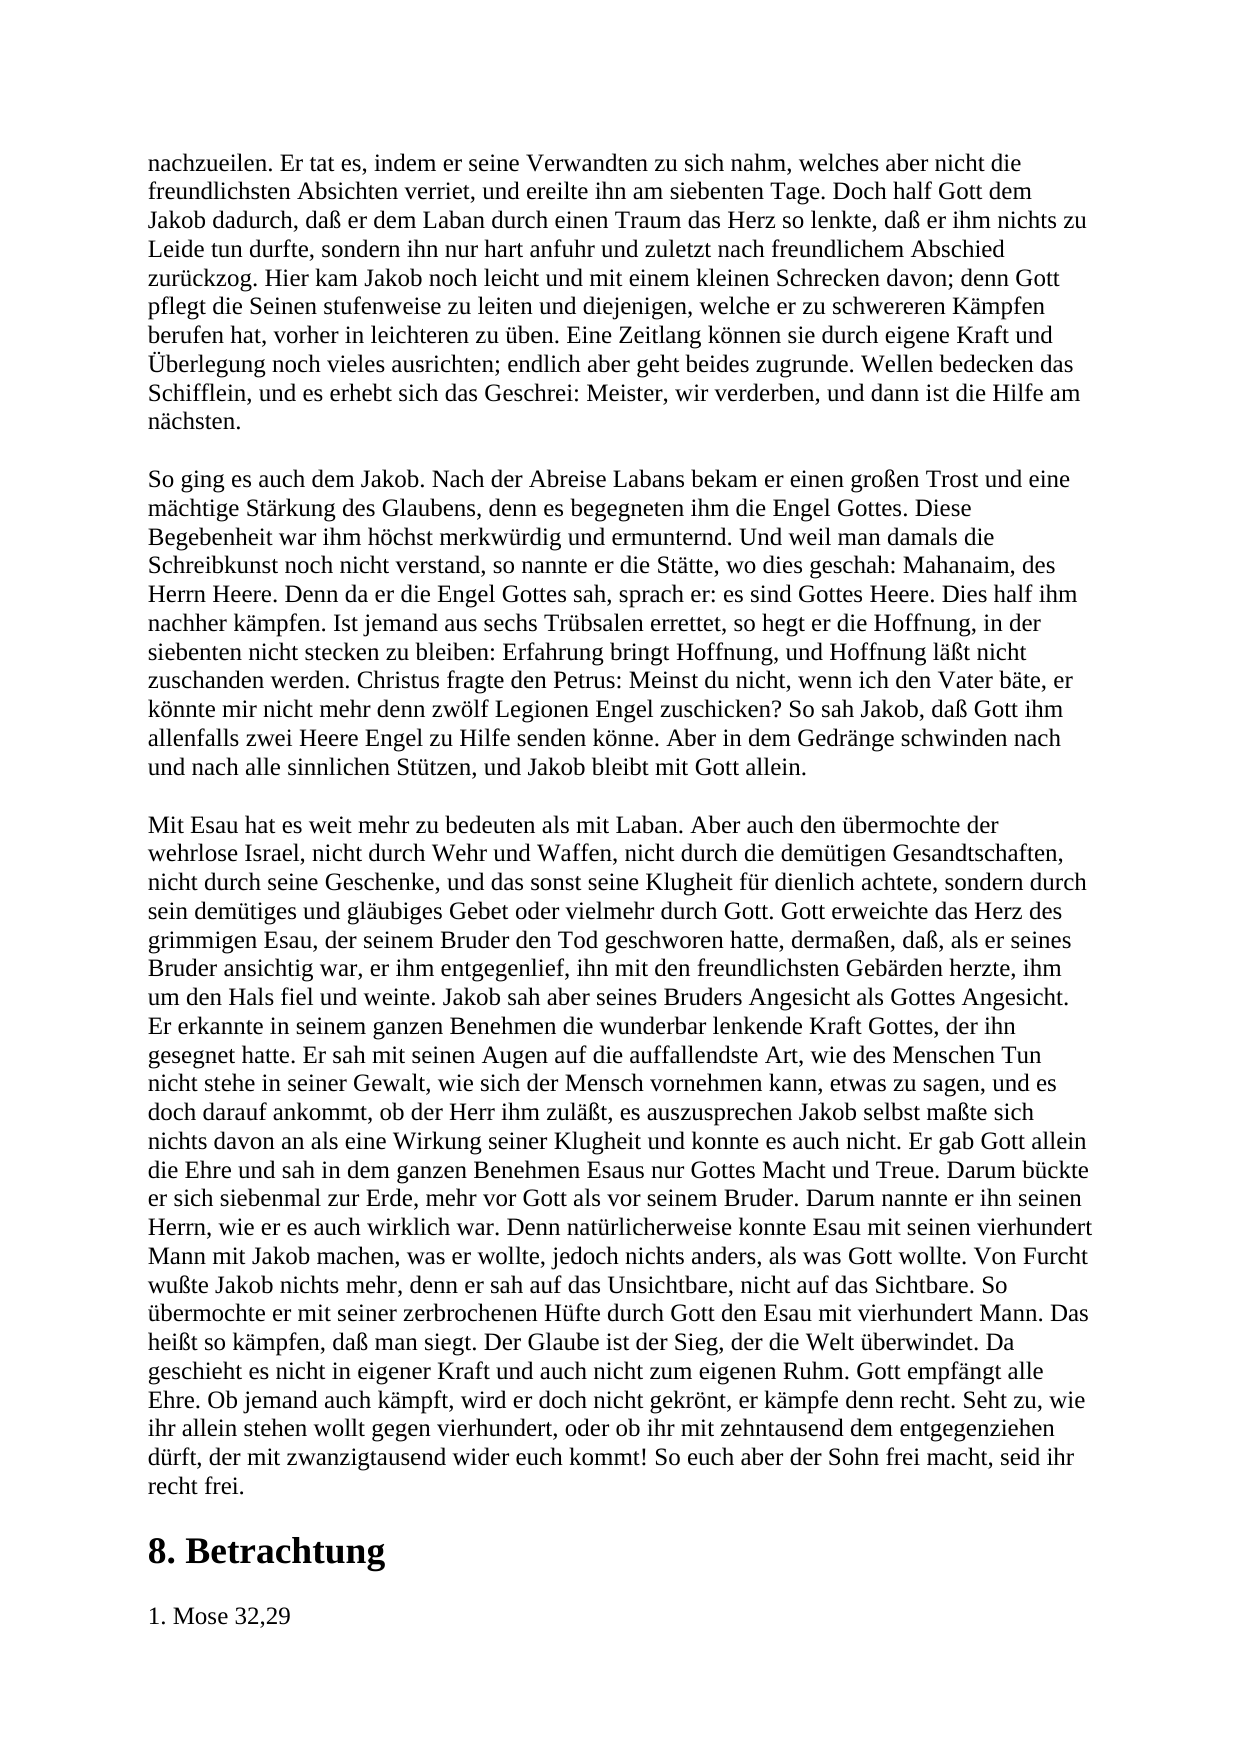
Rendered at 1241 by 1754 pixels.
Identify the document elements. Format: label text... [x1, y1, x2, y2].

text 1. Mose 32,29 [148, 1601, 1093, 1630]
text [148, 148, 1093, 435]
text So ging es auch dem Jakob. Nach der Abreise Labans bekam er einen großen Trost und eine mächtige Stärkung des Glaubens, denn es begegneten ihm die Engel Gottes. Diese Begebenheit war ihm höchst merkwürdig und ermunternd. Und weil man damals die Schreibkunst noch nicht verstand, so nannte er die Stätte, wo dies geschah: Mahanaim, des Herrn Heere. Denn da er die Engel Gottes sah, sprach er: es sind Gottes Heere. Dies half ihm nachher kämpfen. Ist jemand aus sechs Trübsalen errettet, so hegt er die Hoffnung, in der siebenten nicht stecken zu bleiben: Erfahrung bringt Hoffnung, und Hoffnung läßt nicht zuschanden werden. Christus fragte den Petrus: Meinst du nicht, wenn ich den Vater bäte, er könnte mir nicht mehr denn zwölf Legionen Engel zuschicken? So sah Jakob, daß Gott ihm allenfalls zwei Heere Engel zu Hilfe senden könne. Aber in dem Gedränge schwinden nach und nach alle sinnlichen Stützen, und Jakob bleibt mit Gott allein. [148, 464, 1093, 781]
subtitle 8. Betrachtung [148, 1529, 1093, 1572]
text Mit Esau hat es weit mehr zu bedeuten als mit Laban. Aber auch den übermochte der wehrlose Israel, nicht durch Wehr und Waffen, nicht durch die demütigen Gesandtschaften, nicht durch seine Geschenke, und das sonst seine Klugheit für dienlich achtete, sondern durch sein demütiges und gläubiges Gebet oder vielmehr durch Gott. Gott erweichte das Herz des grimmigen Esau, der seinem Bruder den Tod geschworen hatte, dermaßen, daß, als er seines Bruder ansichtig war, er ihm entgegenlief, ihn mit den freundlichsten Gebärden herzte, ihm um den Hals fiel und weinte. Jakob sah aber seines Bruders Angesicht als Gottes Angesicht. Er erkannte in seinem ganzen Benehmen die wunderbar lenkende Kraft Gottes, der ihn gesegnet hatte. Er sah mit seinen Augen auf die auffallendste Art, wie des Menschen Tun nicht stehe in seiner Gewalt, wie sich der Mensch vornehmen kann, etwas zu sagen, und es doch darauf ankommt, ob der Herr ihm zuläßt, es auszusprechen Jakob selbst maßte sich nichts davon an als eine Wirkung seiner Klugheit und konnte es auch nicht. Er gab Gott allein die Ehre und sah in dem ganzen Benehmen Esaus nur Gottes Macht und Treue. Darum bückte er sich siebenmal zur Erde, mehr vor Gott als vor seinem Bruder. Darum nannte er ihn seinen Herrn, wie er es auch wirklich war. Denn natürlicherweise konnte Esau mit seinen vierhundert Mann mit Jakob machen, was er wollte, jedoch nichts anders, als was Gott wollte. Von Furcht wußte Jakob nichts mehr, denn er sah auf das Unsichtbare, nicht auf das Sichtbare. So übermochte er mit seiner zerbrochenen Hüfte durch Gott den Esau mit vierhundert Mann. Das heißt so kämpfen, daß man siegt. Der Glaube ist der Sieg, der die Welt überwindet. Da geschieht es nicht in eigener Kraft und auch nicht zum eigenen Ruhm. Gott empfängt alle Ehre. Ob jemand auch kämpft, wird er doch nicht gekrönt, er kämpfe denn recht. Seht zu, wie ihr allein stehen wollt gegen vierhundert, oder ob ihr mit zehntausend dem entgegenziehen dürft, der mit zwanzigtausend wider euch kommt! So euch aber der Sohn frei macht, seid ihr recht frei. [148, 810, 1093, 1500]
